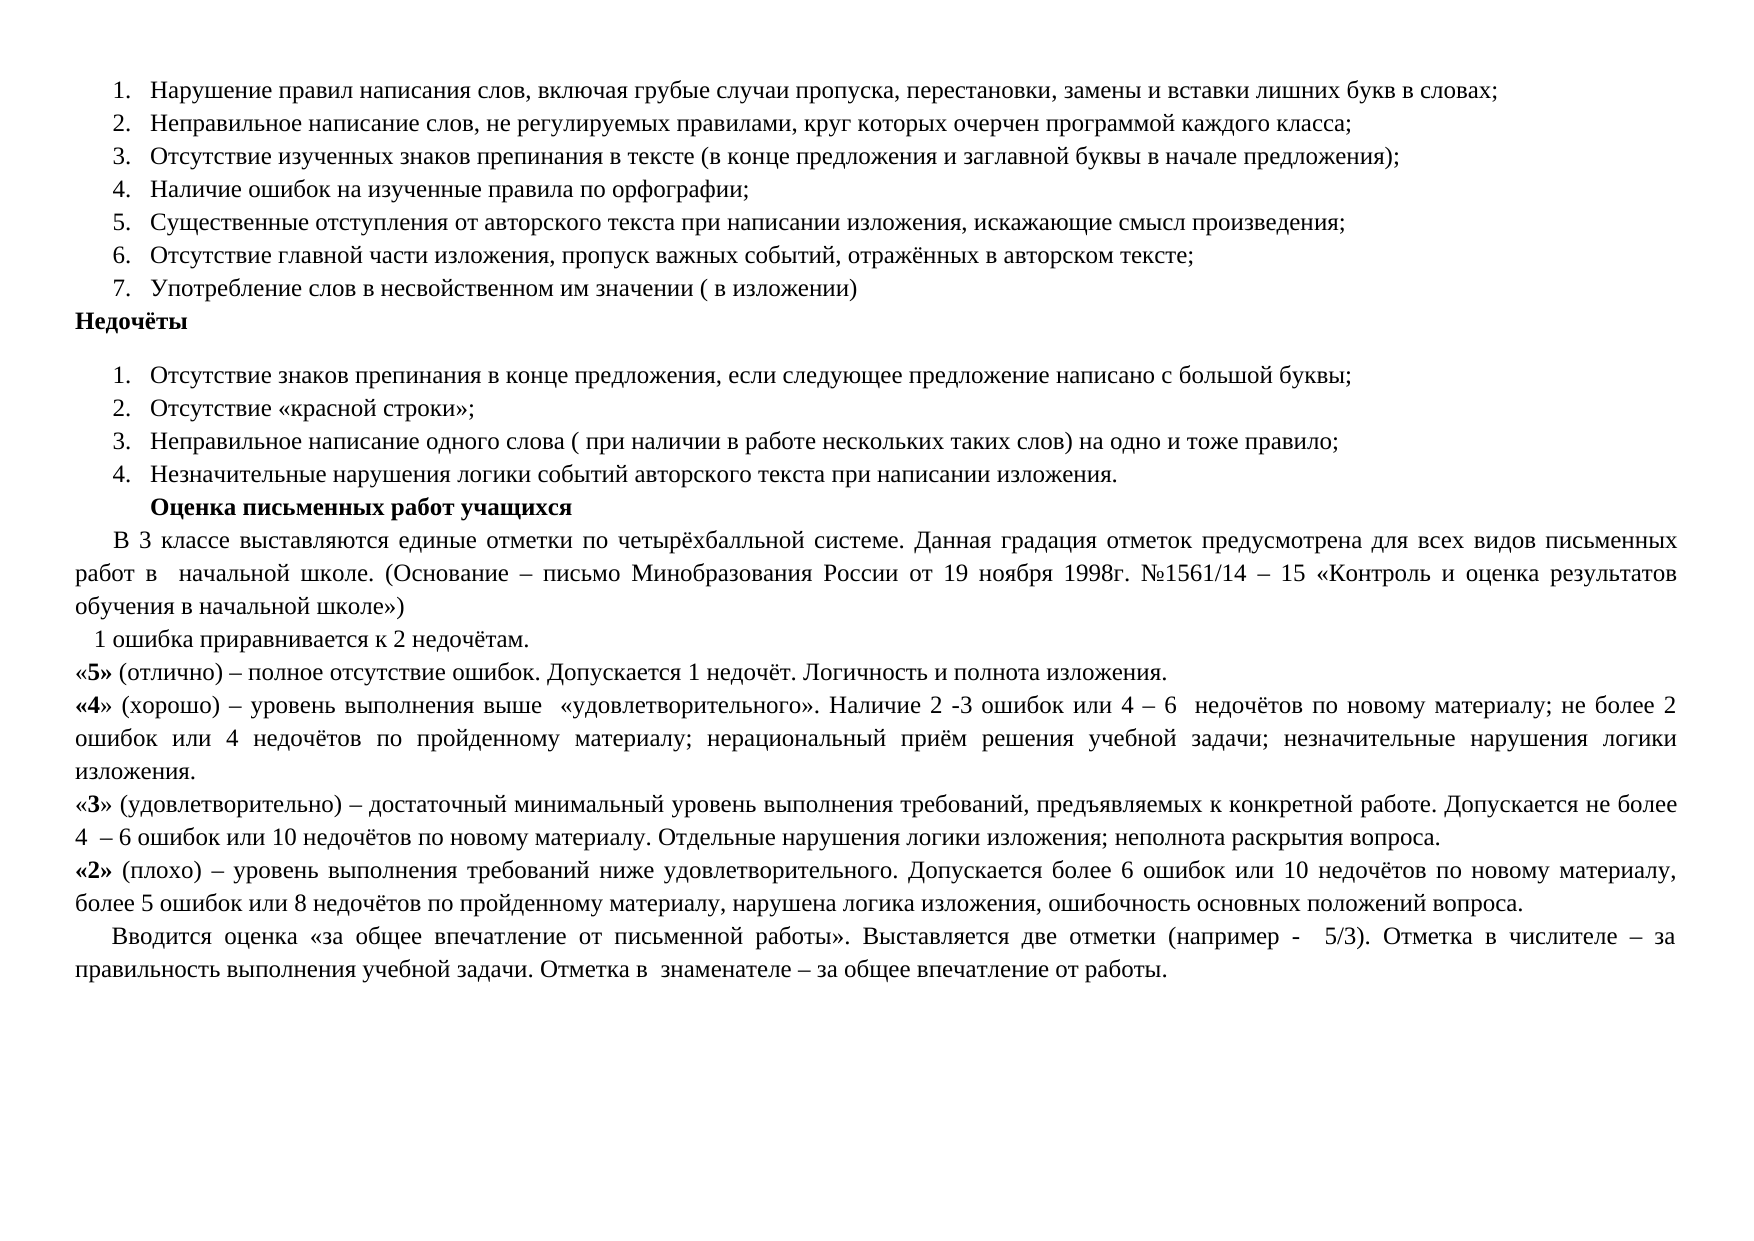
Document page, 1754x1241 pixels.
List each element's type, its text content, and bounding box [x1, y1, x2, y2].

list Неправильное написание слов, не регулируемых правилами, круг которых очерчен программой каждого класса; [112, 108, 1679, 137]
list Существенные отступления от авторского текста при написании изложения, искажающие смысл произведения; [112, 207, 1679, 236]
list Отсутствие изученных знаков препинания в тексте (в конце предложения и заглавной буквы в начале предложения); [112, 141, 1679, 170]
text «5» (отлично) – полное отсутствие ошибок. Допускается 1 недочёт. Логичность и полнота изложения. [75, 657, 1679, 686]
text 1 ошибка приравнивается к 2 недочётам. [75, 624, 1679, 653]
list Отсутствие главной части изложения, пропуск важных событий, отражённых в авторском тексте; [112, 240, 1679, 269]
list Употребление слов в несвойственном им значении ( в изложении) [112, 273, 1679, 302]
list Неправильное написание одного слова ( при наличии в работе нескольких таких слов) на одно и тоже правило; [112, 426, 1679, 455]
text Недочёты [75, 306, 1679, 335]
list Незначительные нарушения логики событий авторского текста при написании изложения. [112, 459, 1679, 488]
text Вводится оценка «за общее впечатление от письменной работы». Выставляется две отметки (например - 5/3). Отметка в числителе – за правильность выполнения учебной задачи. Отметка в знаменателе – за общее впечатление от работы. [75, 921, 1679, 983]
list Наличие ошибок на изученные правила по орфографии; [112, 174, 1679, 203]
text «2» (плохо) – уровень выполнения требований ниже удовлетворительного. Допускается более 6 ошибок или 10 недочётов по новому материалу, более 5 ошибок или 8 недочётов по пройденному материалу, нарушена логика изложения, ошибочность основных положений вопроса. [75, 855, 1679, 917]
text «3» (удовлетворительно) – достаточный минимальный уровень выполнения требований, предъявляемых к конкретной работе. Допускается не более 4 – 6 ошибок или 10 недочётов по новому материалу. Отдельные нарушения логики изложения; неполнота раскрытия вопроса. [75, 789, 1679, 851]
list Отсутствие «красной строки»; [112, 393, 1679, 422]
list Нарушение правил написания слов, включая грубые случаи пропуска, перестановки, замены и вставки лишних букв в словах; [112, 75, 1679, 104]
list Оценка письменных работ учащихся [150, 492, 1679, 521]
list Отсутствие знаков препинания в конце предложения, если следующее предложение написано с большой буквы; [112, 360, 1679, 389]
text «4» (хорошо) – уровень выполнения выше «удовлетворительного». Наличие 2 -3 ошибок или 4 – 6 недочётов по новому материалу; не более 2 ошибок или 4 недочётов по пройденному материалу; нерациональный приём решения учебной задачи; незначительные нарушения логики изложения. [75, 690, 1679, 785]
text В 3 классе выставляются единые отметки по четырёхбалльной системе. Данная градация отметок предусмотрена для всех видов письменных работ в начальной школе. (Основание – письмо Минобразования России от 19 ноября 1998г. №1561/14 – 15 «Контроль и оценка результатов обучения в начальной школе») [75, 525, 1679, 620]
